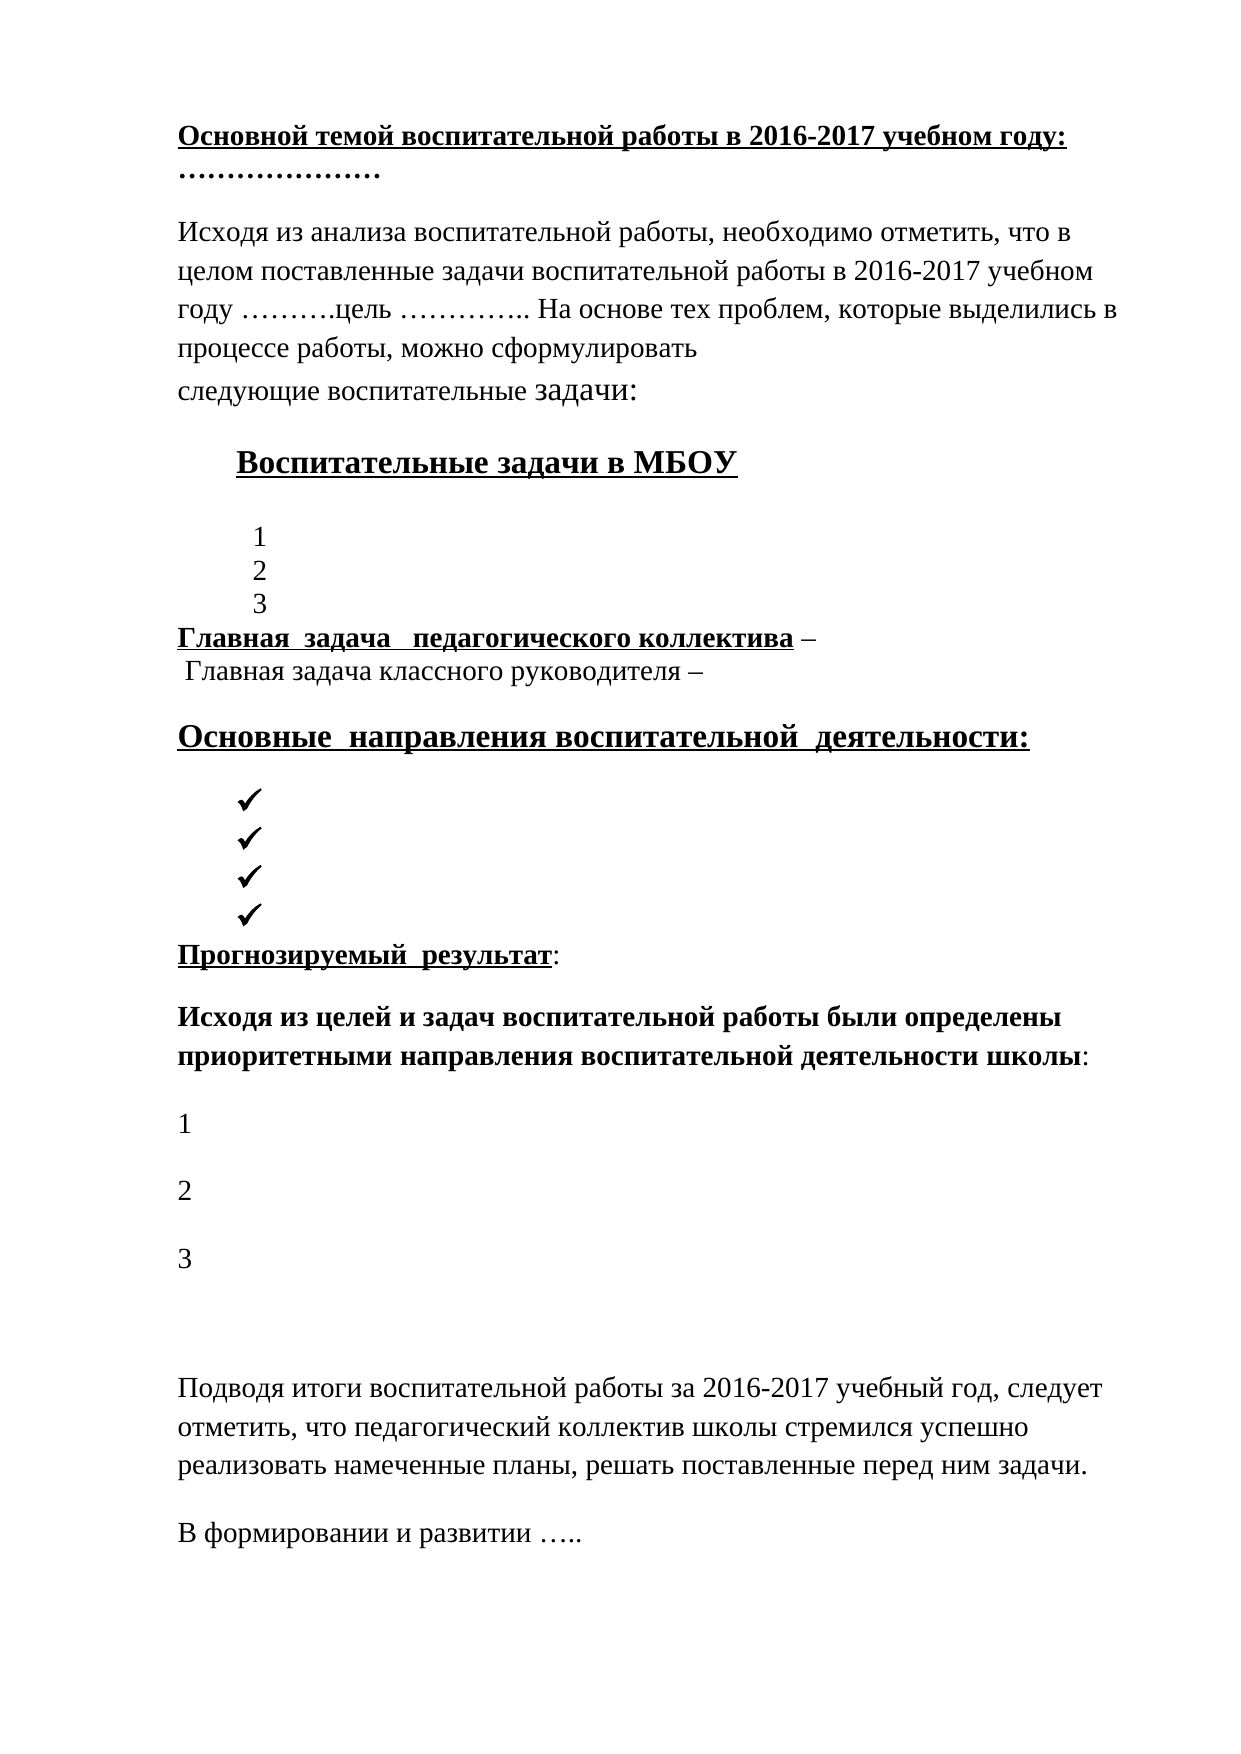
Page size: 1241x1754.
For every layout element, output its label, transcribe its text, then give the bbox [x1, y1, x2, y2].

text 2 [177, 1173, 1152, 1207]
text Исходя из целей и задач воспитательной работы были определены приоритетными направления воспитательной деятельности школы: [177, 999, 1152, 1072]
text 1 [177, 1106, 1152, 1139]
text Воспитательные задачи в МБОУ [177, 442, 1167, 481]
text Подводя итоги воспитательной работы за 2016-2017 учебный год, следует отметить, что педагогический коллектив школы стремился успешно реализовать намеченные планы, решать поставленные перед ним задачи. [177, 1370, 1152, 1481]
text 3 [177, 1241, 1152, 1275]
text ………………… [177, 152, 1167, 185]
text В формировании и развитии ….. [177, 1515, 1152, 1549]
list 1 [252, 519, 1167, 553]
text Основной темой воспитательной работы в 2016-2017 учебном году: [177, 118, 1167, 152]
text Прогнозируемый результат: [177, 937, 1152, 970]
list 2 [252, 553, 1167, 586]
text Исходя из анализа воспитательной работы, необходимо отметить, что в целом поставленные задачи воспитательной работы в 2016-2017 учебном году ……….цель ………….. На основе тех проблем, которые выделились в процессе работы, можно сформулировать следующие воспитательные задачи: [177, 214, 1152, 408]
text Основные направления воспитательной деятельности: [177, 716, 1152, 754]
list 3 [252, 586, 1167, 620]
text Главная задача классного руководителя – [177, 653, 1152, 687]
text Главная задача педагогического коллектива – [177, 620, 1152, 653]
